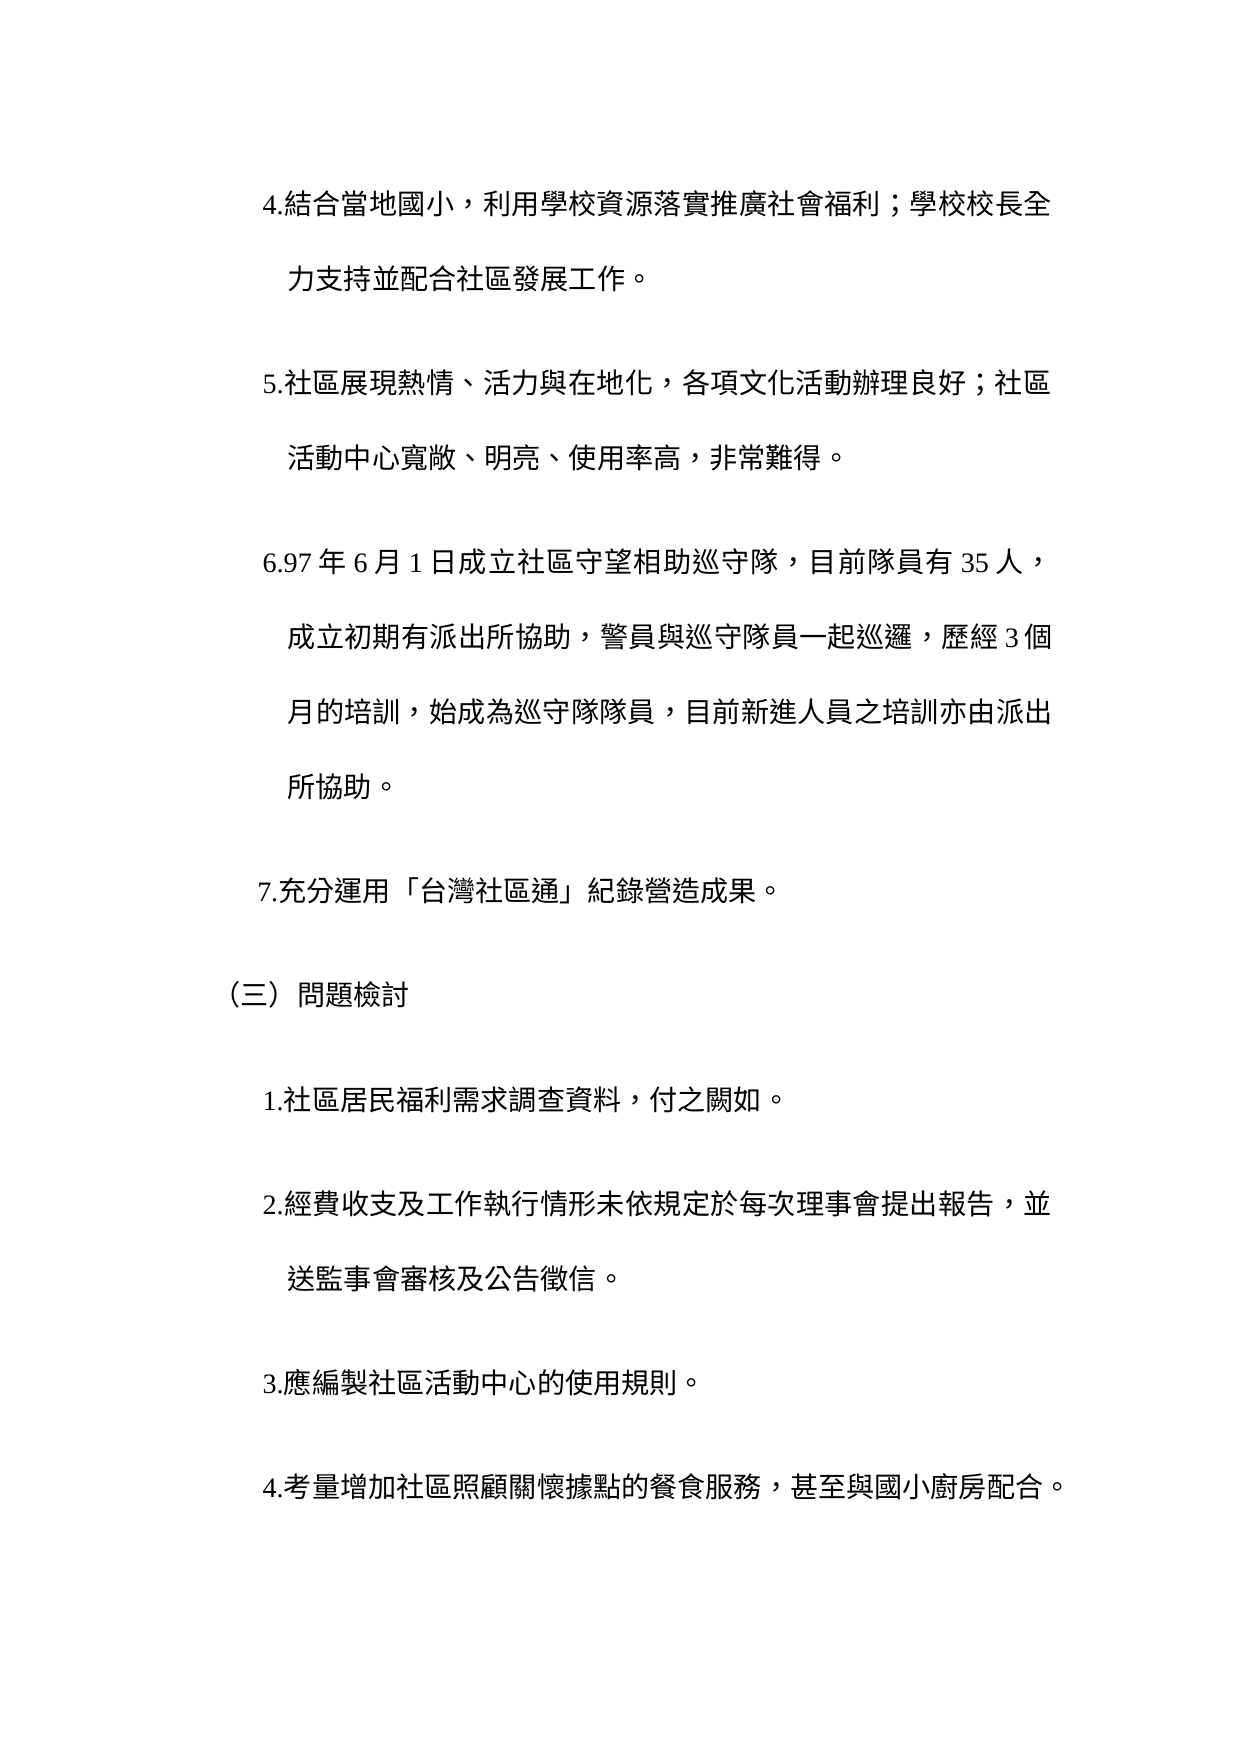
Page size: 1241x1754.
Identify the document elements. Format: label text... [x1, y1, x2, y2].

text 5.社區展現熱情、活力與在地化，各項文化活動辦理良好；社區活動中心寬敞、明亮、使用率高，非常難得。 [262, 344, 1053, 494]
text 2.經費收支及工作執行情形未依規定於每次理事會提出報告，並送監事會審核及公告徵信。 [262, 1164, 1053, 1314]
text （三）問題檢討 [187, 956, 1053, 1031]
text 7.充分運用「台灣社區通」紀錄營造成果。 [187, 852, 1053, 927]
text 3.應編製社區活動中心的使用規則。 [262, 1344, 1053, 1419]
text 4.結合當地國小，利用學校資源落實推廣社會福利；學校校長全力支持並配合社區發展工作。 [262, 164, 1053, 314]
text 1.社區居民福利需求調查資料，付之闕如。 [262, 1060, 1053, 1135]
text 4.考量增加社區照顧關懷據點的餐食服務，甚至與國小廚房配合。 [262, 1448, 1053, 1523]
text 6.97年6月1日成立社區守望相助巡守隊，目前隊員有35人，成立初期有派出所協助，警員與巡守隊員一起巡邏，歷經3個月的培訓，始成為巡守隊隊員，目前新進人員之培訓亦由派出所協助。 [262, 523, 1053, 823]
